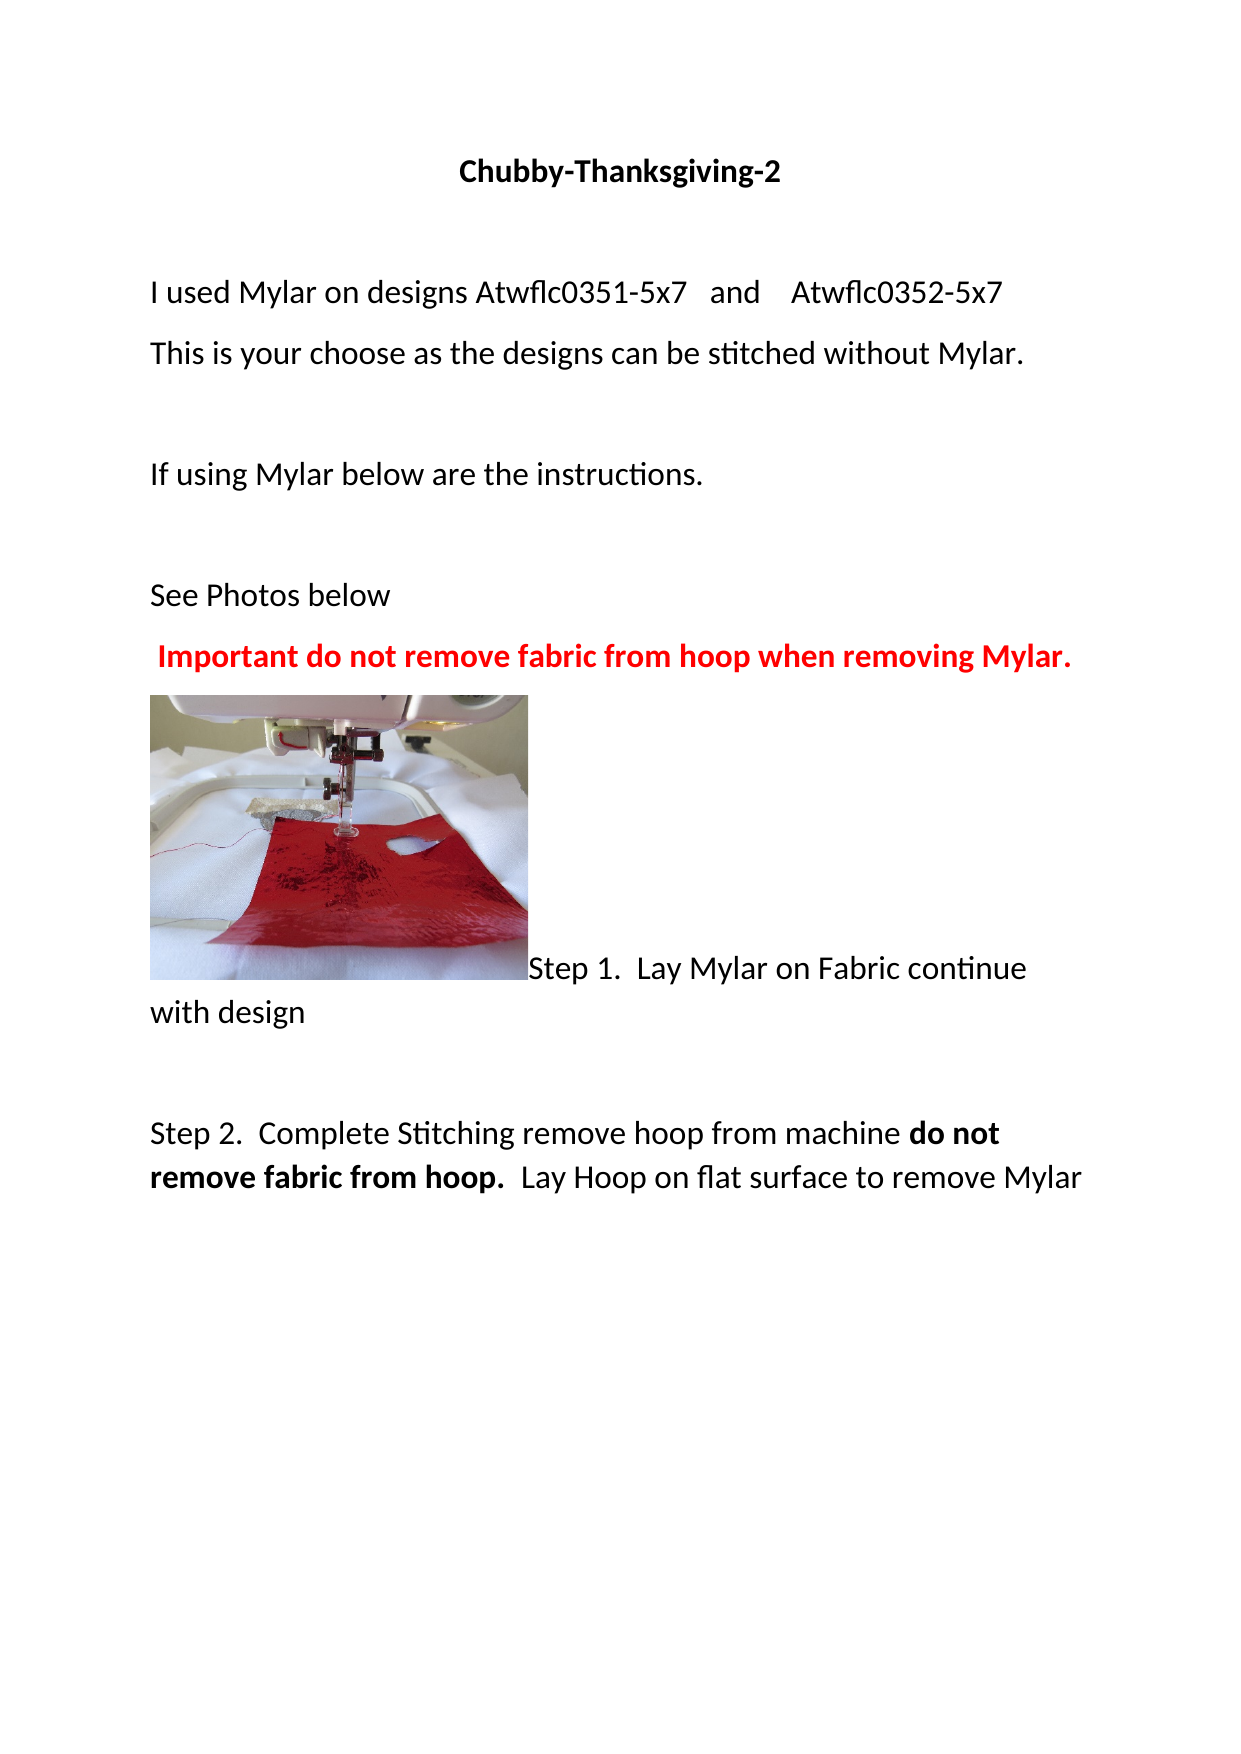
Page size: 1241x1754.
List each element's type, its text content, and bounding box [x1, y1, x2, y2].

text This is your choose as the designs can be stitched without Mylar. [150, 332, 1090, 373]
text If using Mylar below are the instructions. [150, 453, 1090, 494]
text Important do not remove fabric from hoop when removing Mylar. [150, 635, 1090, 676]
text I used Mylar on designs Atwflc0351-5x7 and Atwflc0352-5x7 [150, 271, 1090, 312]
text Step 2. Complete Stitching remove hoop from machine do not remove fabric from hoop. Lay Hoop on flat surface to remove Mylar [150, 1112, 1090, 1197]
text Chubby-Thanksgiving-2 [150, 150, 1090, 191]
picture [150, 695, 529, 980]
text See Photos below [150, 574, 1090, 615]
